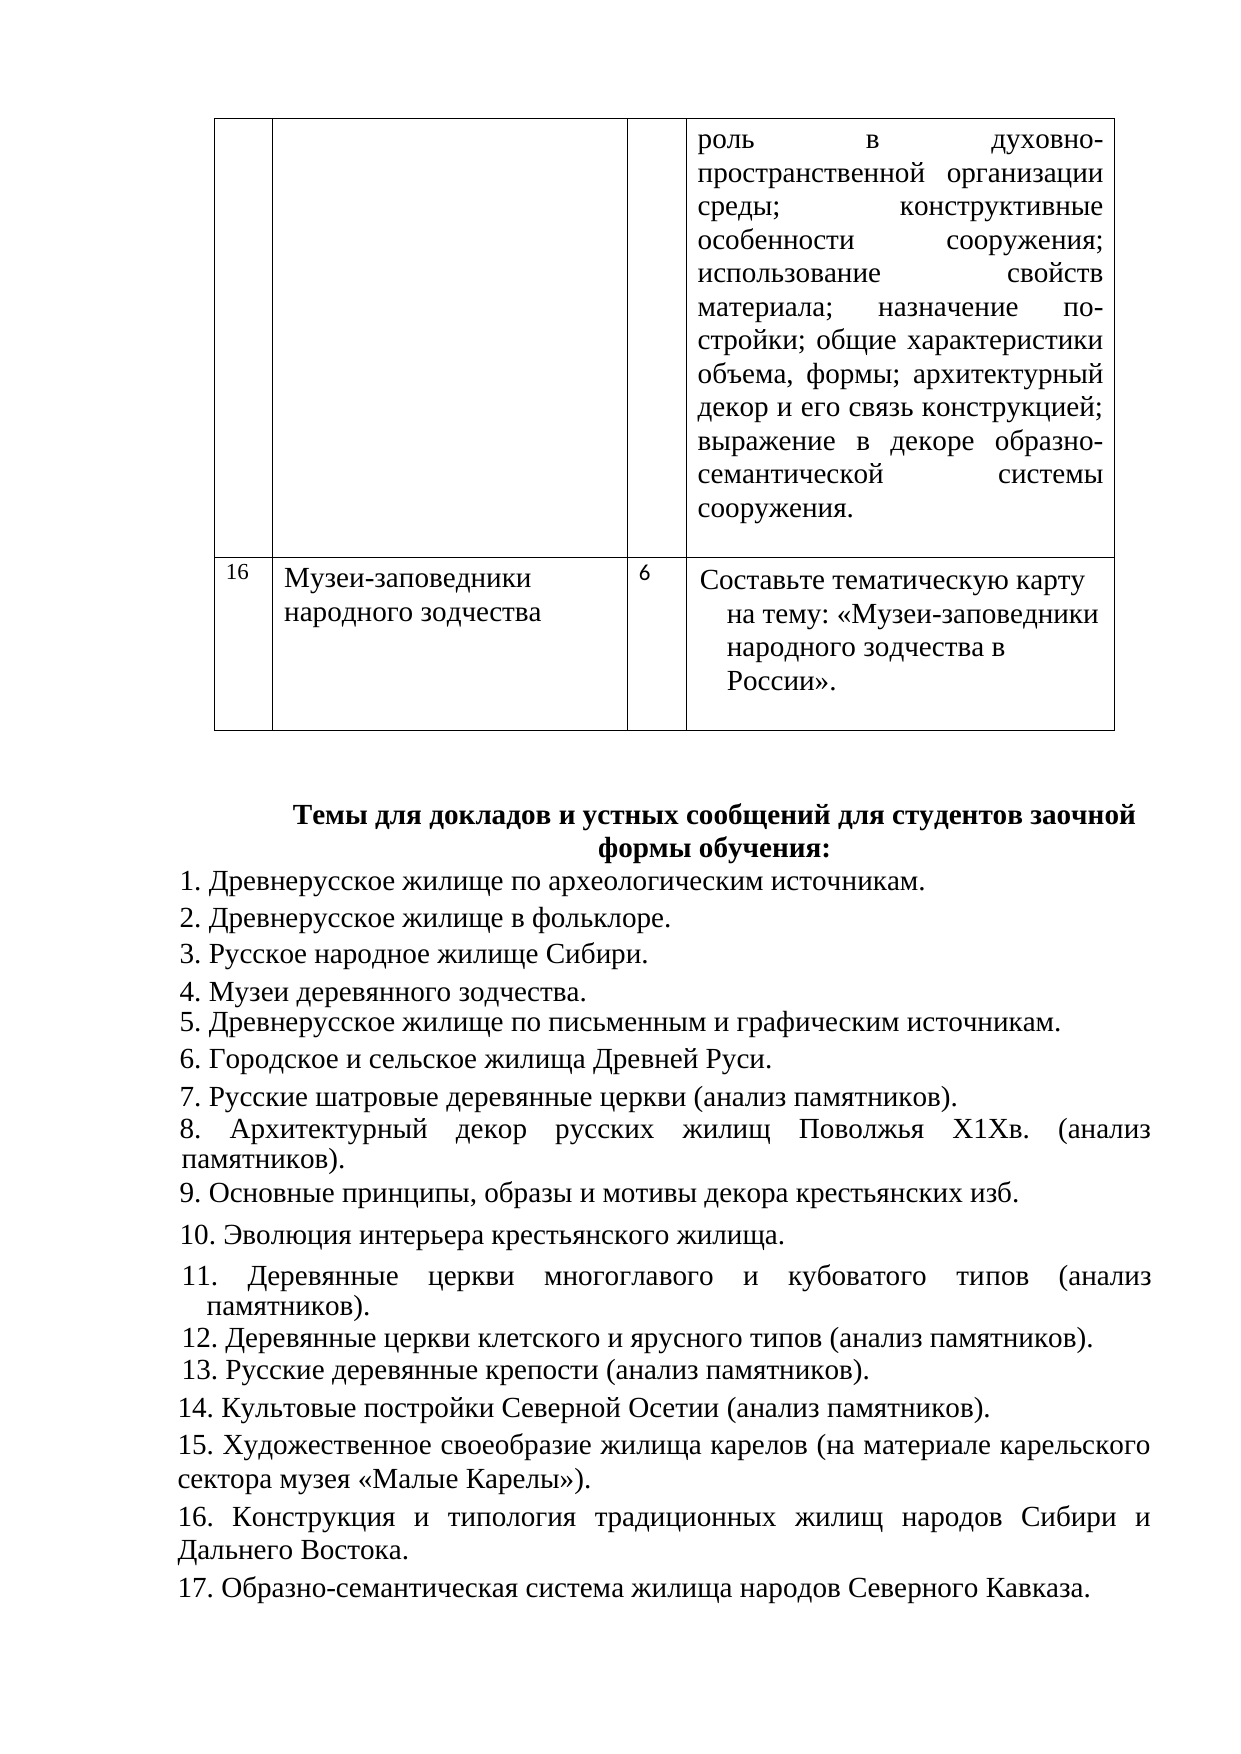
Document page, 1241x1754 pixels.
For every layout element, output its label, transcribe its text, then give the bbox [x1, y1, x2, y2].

text 14. Культовые постройки Северной Осетии (анализ памятников). [177, 1390, 1152, 1423]
text 15. Художественное своеобразие жилища карелов (на материале карельского сектора музея «Малые Карелы»). [177, 1427, 1152, 1494]
text 16. Конструкция и типология традиционных жилищ народов Сибири и Дальнего Востока. [177, 1499, 1152, 1566]
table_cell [273, 119, 627, 557]
table_cell 6 [628, 558, 686, 730]
table_cell 6 [628, 119, 686, 557]
text 8. Архитектурный декор русских жилищ Поволжья Х1Хв. (анализ памятников). [179, 1115, 1152, 1175]
text 10. Эволюция интерьера крестьянского жилища. [179, 1217, 1110, 1251]
text 9. Основные принципы, образы и мотивы декора крестьянских изб. [179, 1175, 1110, 1209]
text 17. Образно-семантическая система жилища народов Северного Кавказа. [177, 1570, 1152, 1603]
text 2. Древнерусское жилище в фольклоре. [179, 900, 1152, 934]
text 3. Русское народное жилище Сибири. [179, 936, 1152, 969]
table_cell Музеи-заповедники народного зодчества [273, 558, 627, 730]
table_cell 15 [215, 119, 272, 557]
text 1. Древнерусское жилище по археологическим источникам. [179, 866, 1152, 896]
text 7. Русские шатровые деревянные церкви (анализ памятников). [179, 1079, 1152, 1113]
table_cell 16 [215, 558, 272, 730]
text 4. Музеи деревянного зодчества. [179, 974, 1152, 1007]
text 12. Деревянные церкви клетского и ярусного типов (анализ памятников). [181, 1323, 1152, 1353]
text 13. Русские деревянные крепости (анализ памятников). [181, 1356, 1152, 1386]
text 11. Деревянные церкви многоглавого и кубоватого типов (анализ памятников). [181, 1261, 1152, 1321]
table_cell Составьте тематическую карту на тему: «Музеи-заповедники народного зодчества в России». [687, 558, 1114, 730]
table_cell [687, 119, 1114, 557]
text 5. Древнерусское жилище по письменным и графическим источникам. [179, 1007, 1152, 1037]
text Темы для докладов и устных сообщений для студентов заочной формы обучения: [277, 797, 1152, 864]
text 6. Городское и сельское жилища Древней Руси. [179, 1041, 1152, 1075]
